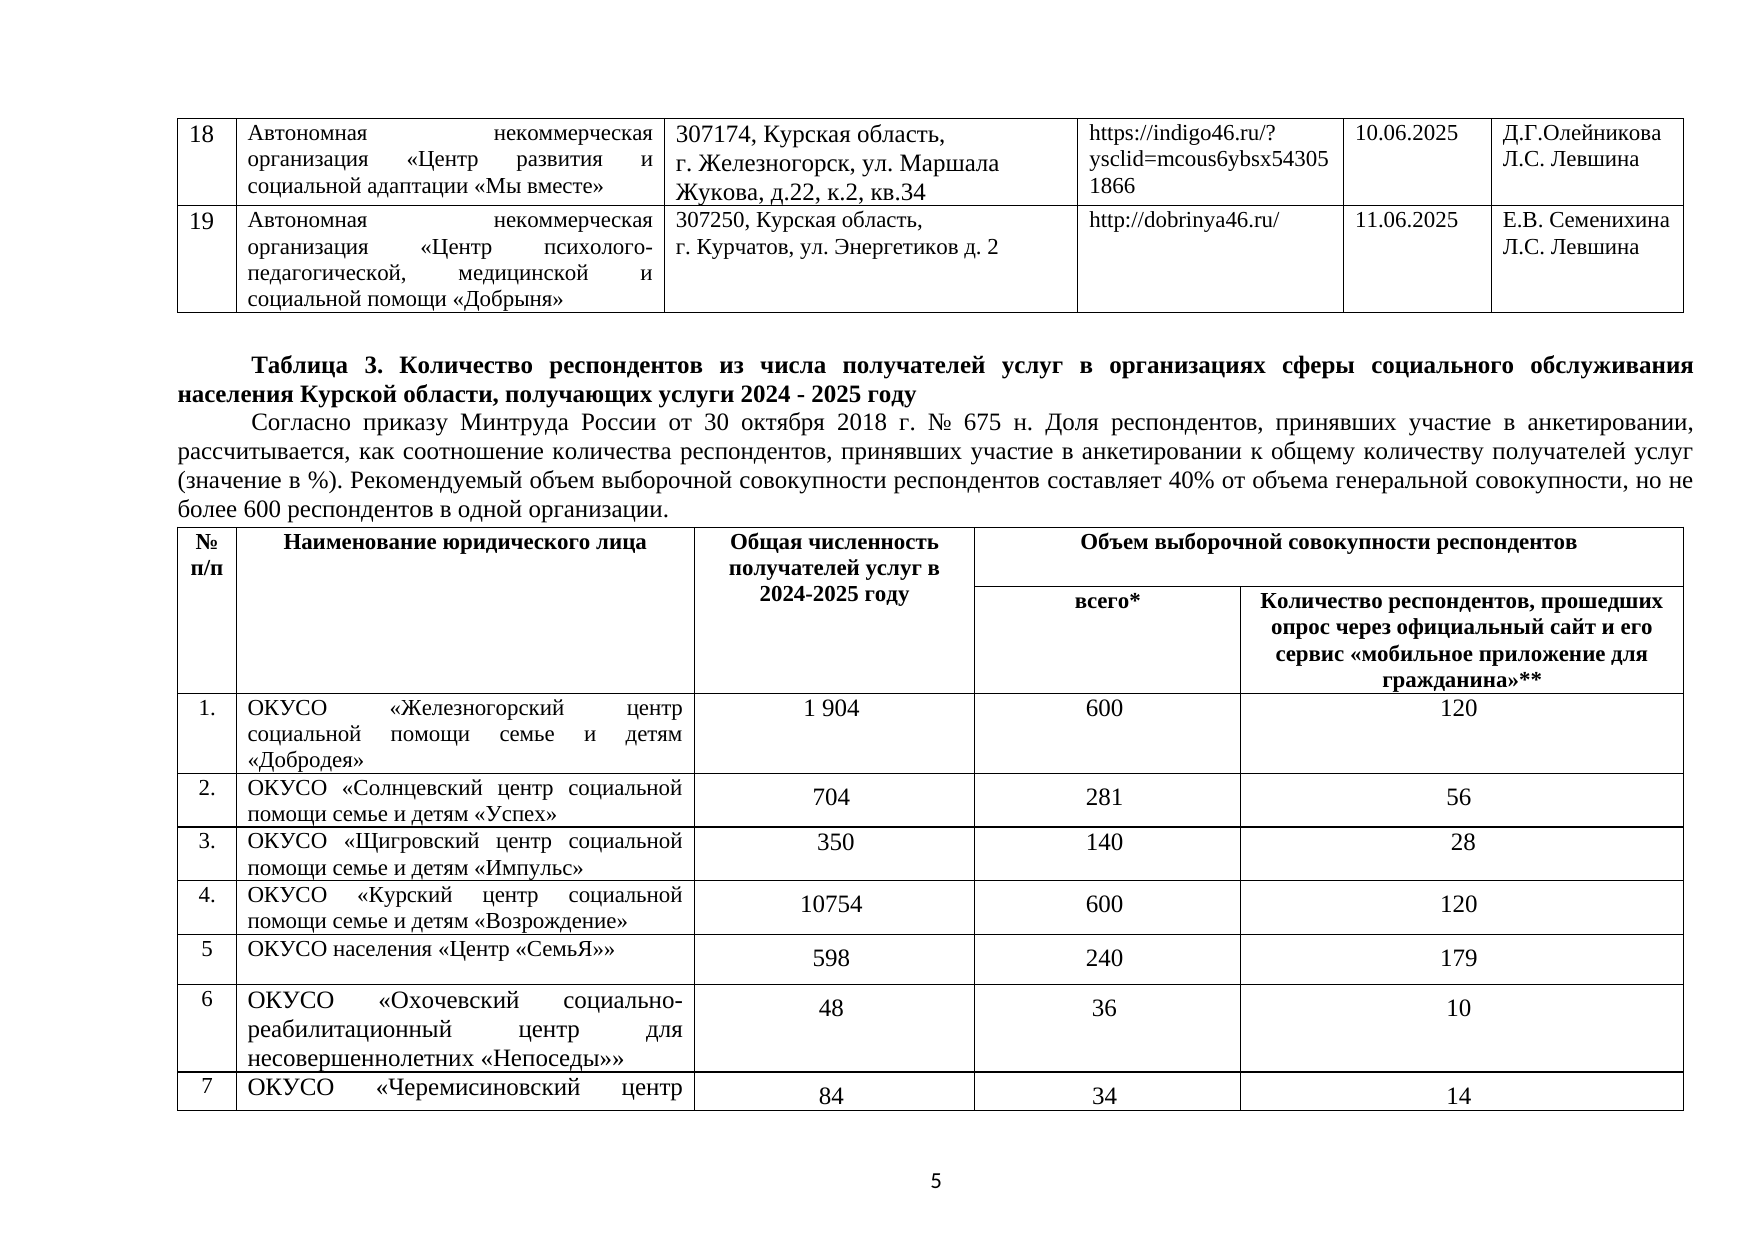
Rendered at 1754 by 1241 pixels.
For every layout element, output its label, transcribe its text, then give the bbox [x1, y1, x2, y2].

text Согласно приказу Минтруда России от 30 октября 2018 г. № 675 н. Доля респондентов, принявших участие в анкетировании, рассчитывается, как соотношение количества респондентов, принявших участие в анкетировании к общему количеству получателей услуг (значение в %). Рекомендуемый объем выборочной совокупности респондентов составляет 40% от объема генеральной совокупности, но не более 600 респондентов в одной организации. [177, 407, 1695, 522]
table_header № п/п [178, 528, 236, 692]
table_cell 1. [178, 694, 236, 773]
table_cell Д.Г.Олейникова Л.С. Левшина [1492, 119, 1683, 205]
table_cell 6 [178, 985, 236, 1071]
table_cell 281 [975, 774, 1240, 826]
table_header Объем выборочной совокупности респондентов [975, 528, 1683, 586]
table_cell 120 [1241, 881, 1683, 934]
table_cell 28 [1241, 828, 1683, 880]
table_cell ОКУСО «Солнцевский центр социальной помощи семье и детям «Успех» [237, 774, 694, 826]
table_cell 18 [178, 119, 236, 205]
table_cell ОКУСО «Охочевский социально-реабилитационный центр для несовершеннолетних «Непоседы»» [237, 985, 694, 1071]
table_cell 120 [1241, 694, 1683, 773]
table_cell 48 [695, 985, 974, 1071]
table_cell 11.06.2025 [1344, 206, 1491, 312]
table_cell Количество респондентов, прошедших опрос через официальный сайт и его сервис «мобильное приложение для гражданина»** [1241, 587, 1683, 692]
table_cell 10.06.2025 [1344, 119, 1491, 205]
table_cell ОКУСО «Курский центр социальной помощи семье и детям «Возрождение» [237, 881, 694, 934]
table_cell 600 [975, 881, 1240, 934]
table_cell 598 [695, 935, 974, 984]
table_cell https://indigo46.ru/?ysclid=mcous6ybsx543051866 [1078, 119, 1343, 205]
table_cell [237, 1073, 694, 1109]
table_cell Е.В. Семенихина Л.С. Левшина [1492, 206, 1683, 312]
table_header Наименование юридического лица [237, 528, 694, 692]
table_cell http://dobrinya46.ru/ [1078, 206, 1343, 312]
table_cell 3. [178, 828, 236, 880]
table_cell 56 [1241, 774, 1683, 826]
table_cell Автономная некоммерческая организация «Центр развития и социальной адаптации «Мы вместе» [237, 119, 664, 205]
table_cell 350 [695, 828, 974, 880]
table_cell 7 [178, 1073, 236, 1109]
table_cell 19 [178, 206, 236, 312]
table_cell ОКУСО «Щигровский центр социальной помощи семье и детям «Импульс» [237, 828, 694, 880]
table_cell 1 904 [695, 694, 974, 773]
text Таблица 3. Количество респондентов из числа получателей услуг в организациях сферы социального обслуживания населения Курской области, получающих услуги 2024 - 2025 году [177, 350, 1695, 407]
table_cell 10 [1241, 985, 1683, 1071]
table_cell 704 [695, 774, 974, 826]
table_header Общая численность получателей услуг в 2024-2025 году [695, 528, 974, 692]
table_cell 84 [695, 1073, 974, 1109]
table_cell 2. [178, 774, 236, 826]
table_cell 10754 [695, 881, 974, 934]
table_cell 4. [178, 881, 236, 934]
table_cell 307174, Курская область, г. Железногорск, ул. Маршала Жукова, д.22, к.2, кв.34 [665, 119, 1077, 205]
table_cell 600 [975, 694, 1240, 773]
table_cell 307250, Курская область, г. Курчатов, ул. Энергетиков д. 2 [665, 206, 1077, 312]
table_cell 36 [975, 985, 1240, 1071]
table_cell 5 [178, 935, 236, 984]
table_cell ОКУСО населения «Центр «СемьЯ»» [237, 935, 694, 984]
table_cell 240 [975, 935, 1240, 984]
table_cell Автономная некоммерческая организация «Центр психолого-педагогической, медицинской и социальной помощи «Добрыня» [237, 206, 664, 312]
table_cell ОКУСО «Железногорский центр социальной помощи семье и детям «Добродея» [237, 694, 694, 773]
table_cell 140 [975, 828, 1240, 880]
table_cell всего* [975, 587, 1240, 692]
table_cell 14 [1241, 1073, 1683, 1109]
table_cell 179 [1241, 935, 1683, 984]
table_cell 34 [975, 1073, 1240, 1109]
